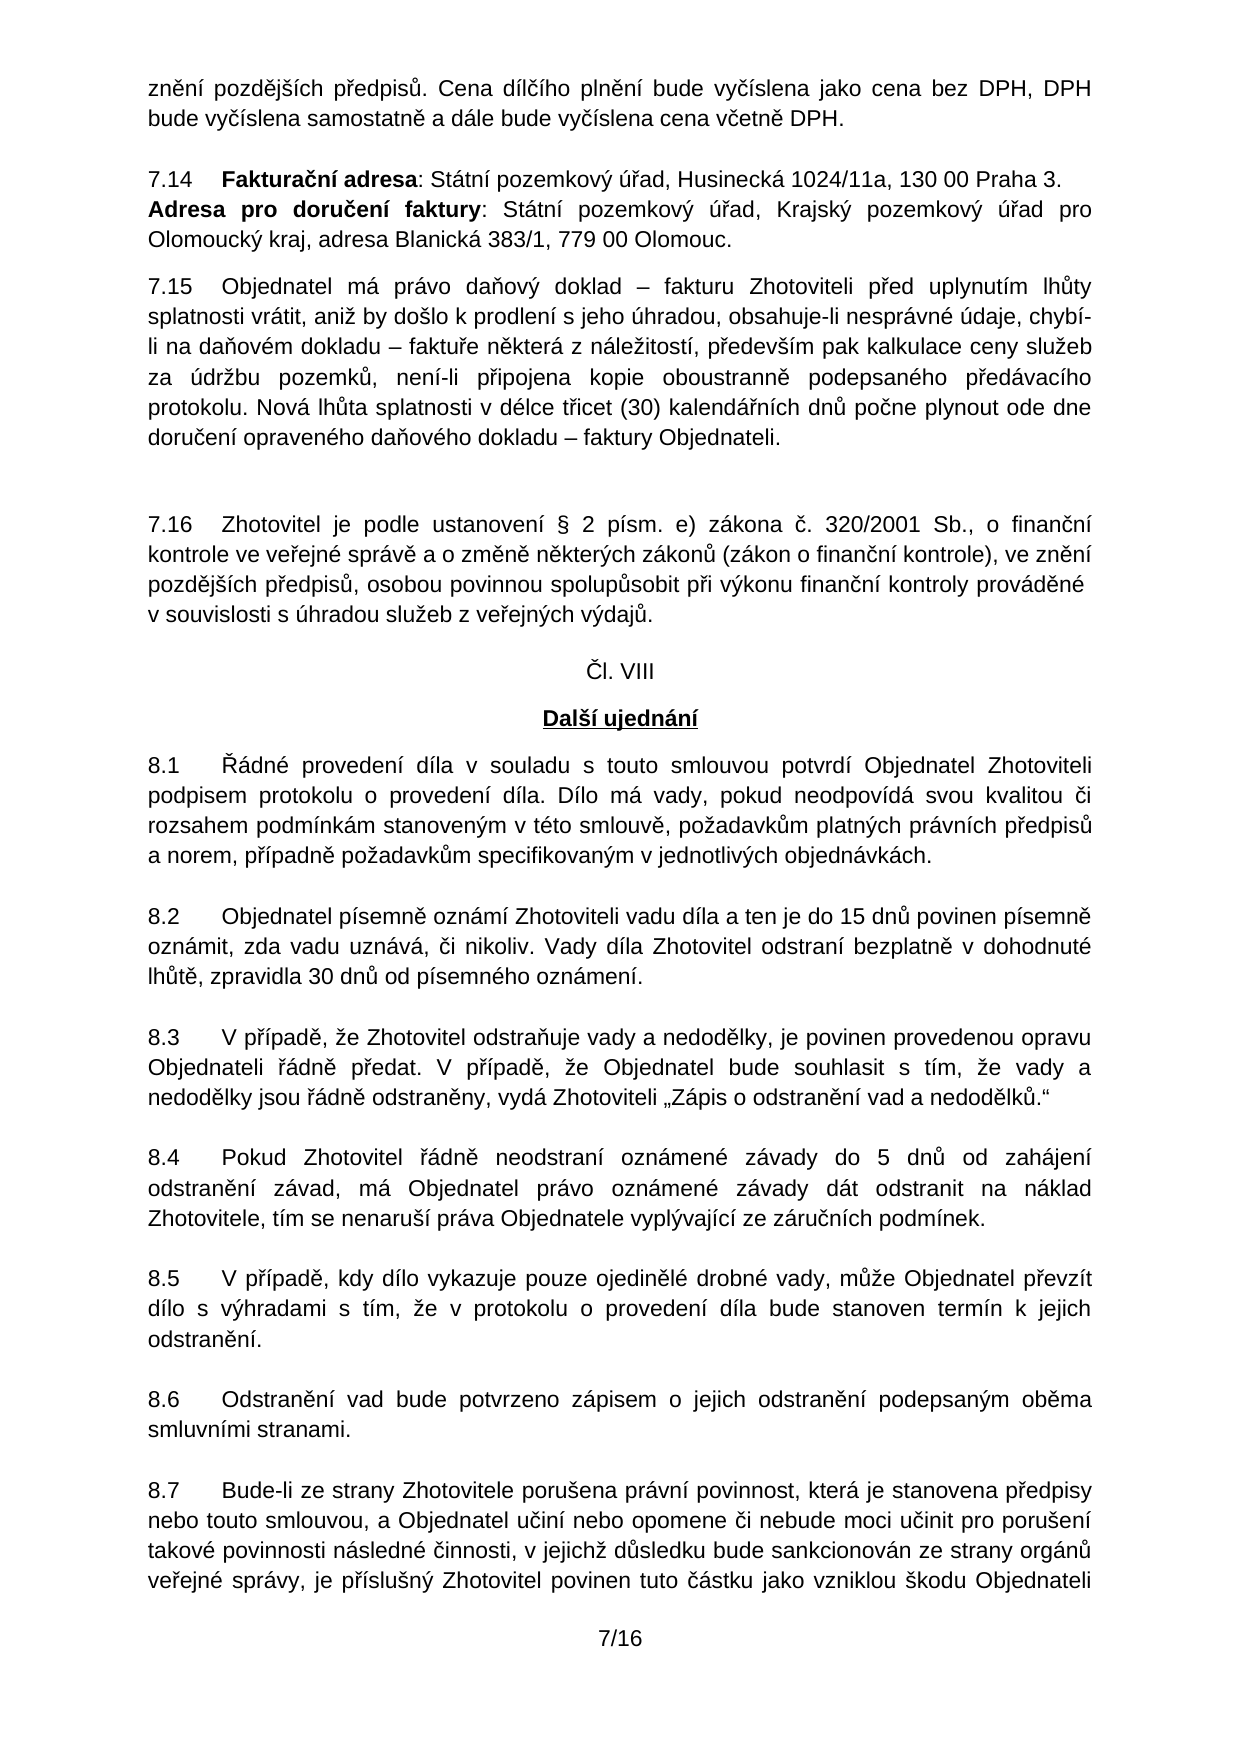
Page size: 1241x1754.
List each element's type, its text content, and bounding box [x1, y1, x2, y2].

list Pokud Zhotovitel řádně neodstraní oznámené závady do 5 dnů od zahájení odstranění závad, má Objednatel právo oznámené závady dát odstranit na náklad Zhotovitele, tím se nenaruší práva Objednatele vyplývající ze záručních podmínek. [148, 1144, 1093, 1231]
list Objednatel má právo daňový doklad – fakturu Zhotoviteli před uplynutím lhůty splatnosti vrátit, aniž by došlo k prodlení s jeho úhradou, obsahuje-li nesprávné údaje, chybí-li na daňovém dokladu – faktuře některá z náležitostí, především pak kalkulace ceny služeb za údržbu pozemků, není-li připojena kopie oboustranně podepsaného předávacího protokolu. Nová lhůta splatnosti v délce třicet (30) kalendářních dnů počne plynout ode dne doručení opraveného daňového dokladu – faktury Objednateli. [148, 273, 1093, 450]
list Odstranění vad bude potvrzeno zápisem o jejich odstranění podepsaným oběma smluvními stranami. [148, 1386, 1093, 1442]
text Další ujednání [148, 705, 1093, 731]
list V případě, kdy dílo vykazuje pouze ojedinělé drobné vady, může Objednatel převzít dílo s výhradami s tím, že v protokolu o provedení díla bude stanoven termín k jejich odstranění. [148, 1265, 1093, 1352]
list Fakturační adresa: Státní pozemkový úřad, Husinecká 1024/11a, 130 00 Praha 3. [148, 166, 1093, 192]
list Objednatel písemně oznámí Zhotoviteli vadu díla a ten je do 15 dnů povinen písemně oznámit, zda vadu uznává, či nikoliv. Vady díla Zhotovitel odstraní bezplatně v dohodnuté lhůtě, zpravidla 30 dnů od písemného oznámení. [148, 903, 1093, 989]
list V případě, že Zhotovitel odstraňuje vady a nedodělky, je povinen provedenou opravu Objednateli řádně předat. V případě, že Objednatel bude souhlasit s tím, že vady a nedodělky jsou řádně odstraněny, vydá Zhotoviteli „Zápis o odstranění vad a nedodělků.“ [148, 1023, 1093, 1110]
list Zhotovitel je podle ustanovení § 2 písm. e) zákona č. 320/2001 Sb., o finanční kontrole ve veřejné správě a o změně některých zákonů (zákon o finanční kontrole), ve znění pozdějších předpisů, osobou povinnou spolupůsobit při výkonu finanční kontroly prováděné v souvislosti s úhradou služeb z veřejných výdajů. [148, 511, 1093, 628]
text Čl. VIII [148, 658, 1093, 684]
text Adresa pro doručení faktury: Státní pozemkový úřad, Krajský pozemkový úřad pro Olomoucký kraj, adresa Blanická 383/1, 779 00 Olomouc. [148, 196, 1093, 252]
list Řádné provedení díla v souladu s touto smlouvou potvrdí Objednatel Zhotoviteli podpisem protokolu o provedení díla. Dílo má vady, pokud neodpovídá svou kvalitou či rozsahem podmínkám stanoveným v této smlouvě, požadavkům platných právních předpisů a norem, případně požadavkům specifikovaným v jednotlivých objednávkách. [148, 752, 1093, 868]
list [148, 1477, 1093, 1593]
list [148, 75, 1093, 131]
